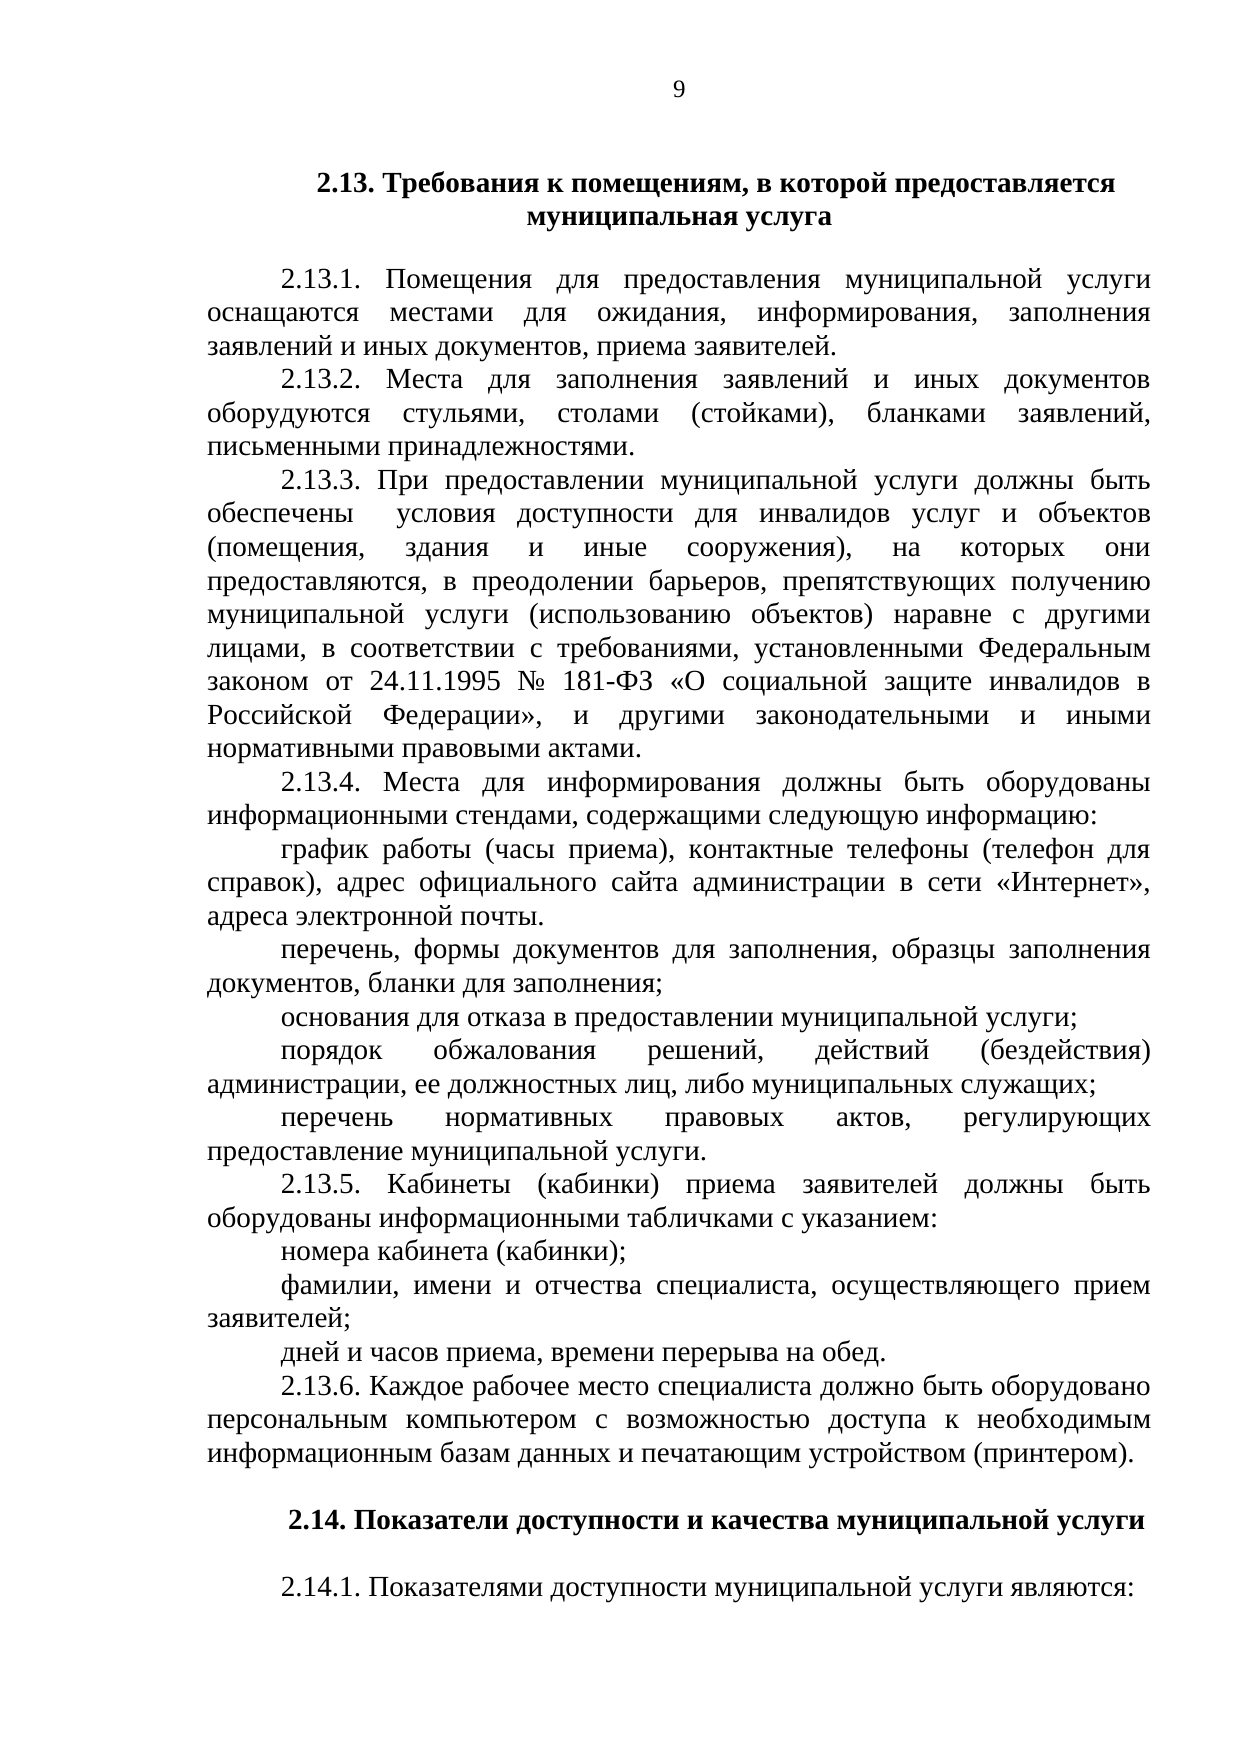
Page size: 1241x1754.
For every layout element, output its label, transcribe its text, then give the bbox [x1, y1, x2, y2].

text дней и часов приема, времени перерыва на обед. [207, 1334, 1152, 1368]
text 2.13.1. Помещения для предоставления муниципальной услуги оснащаются местами для ожидания, информирования, заполнения заявлений и иных документов, приема заявителей. [207, 261, 1152, 361]
text 2.13.4. Места для информирования должны быть оборудованы информационными стендами, содержащими следующую информацию: [207, 764, 1152, 831]
text 2.14.1. Показателями доступности муниципальной услуги являются: [207, 1569, 1152, 1602]
text 2.13.6. Каждое рабочее место специалиста должно быть оборудовано персональным компьютером с возможностью доступа к необходимым информационным базам данных и печатающим устройством (принтером). [207, 1368, 1152, 1468]
text 2.13.5. Кабинеты (кабинки) приема заявителей должны быть оборудованы информационными табличками с указанием: [207, 1166, 1152, 1233]
text 2.13.2. Места для заполнения заявлений и иных документов оборудуются стульями, столами (стойками), бланками заявлений, письменными принадлежностями. [207, 361, 1152, 462]
text перечень нормативных правовых актов, регулирующих предоставление муниципальной услуги. [207, 1099, 1152, 1166]
text 2.13.3. При предоставлении муниципальной услуги должны быть обеспечены условия доступности для инвалидов услуг и объектов (помещения, здания и иные сооружения), на которых они предоставляются, в преодолении барьеров, препятствующих получению муниципальной услуги (использованию объектов) наравне с другими лицами, в соответствии с требованиями, установленными Федеральным законом от 24.11.1995 № 181-ФЗ «О социальной защите инвалидов в Российской Федерации», и другими законодательными и иными нормативными правовыми актами. [207, 462, 1152, 764]
text основания для отказа в предоставлении муниципальной услуги; [207, 999, 1152, 1032]
text график работы (часы приема), контактные телефоны (телефон для справок), адрес официального сайта администрации в сети «Интернет», адреса электронной почты. [207, 831, 1152, 932]
text 2.14. Показатели доступности и качества муниципальной услуги [207, 1502, 1152, 1535]
text фамилии, имени и отчества специалиста, осуществляющего прием заявителей; [207, 1267, 1152, 1334]
text номера кабинета (кабинки); [207, 1233, 1152, 1267]
text перечень, формы документов для заполнения, образцы заполнения документов, бланки для заполнения; [207, 932, 1152, 999]
subtitle 2.13. Требования к помещениям, в которой предоставляется муниципальная услуга [207, 165, 1152, 232]
text порядок обжалования решений, действий (бездействия) администрации, ее должностных лиц, либо муниципальных служащих; [207, 1032, 1152, 1099]
